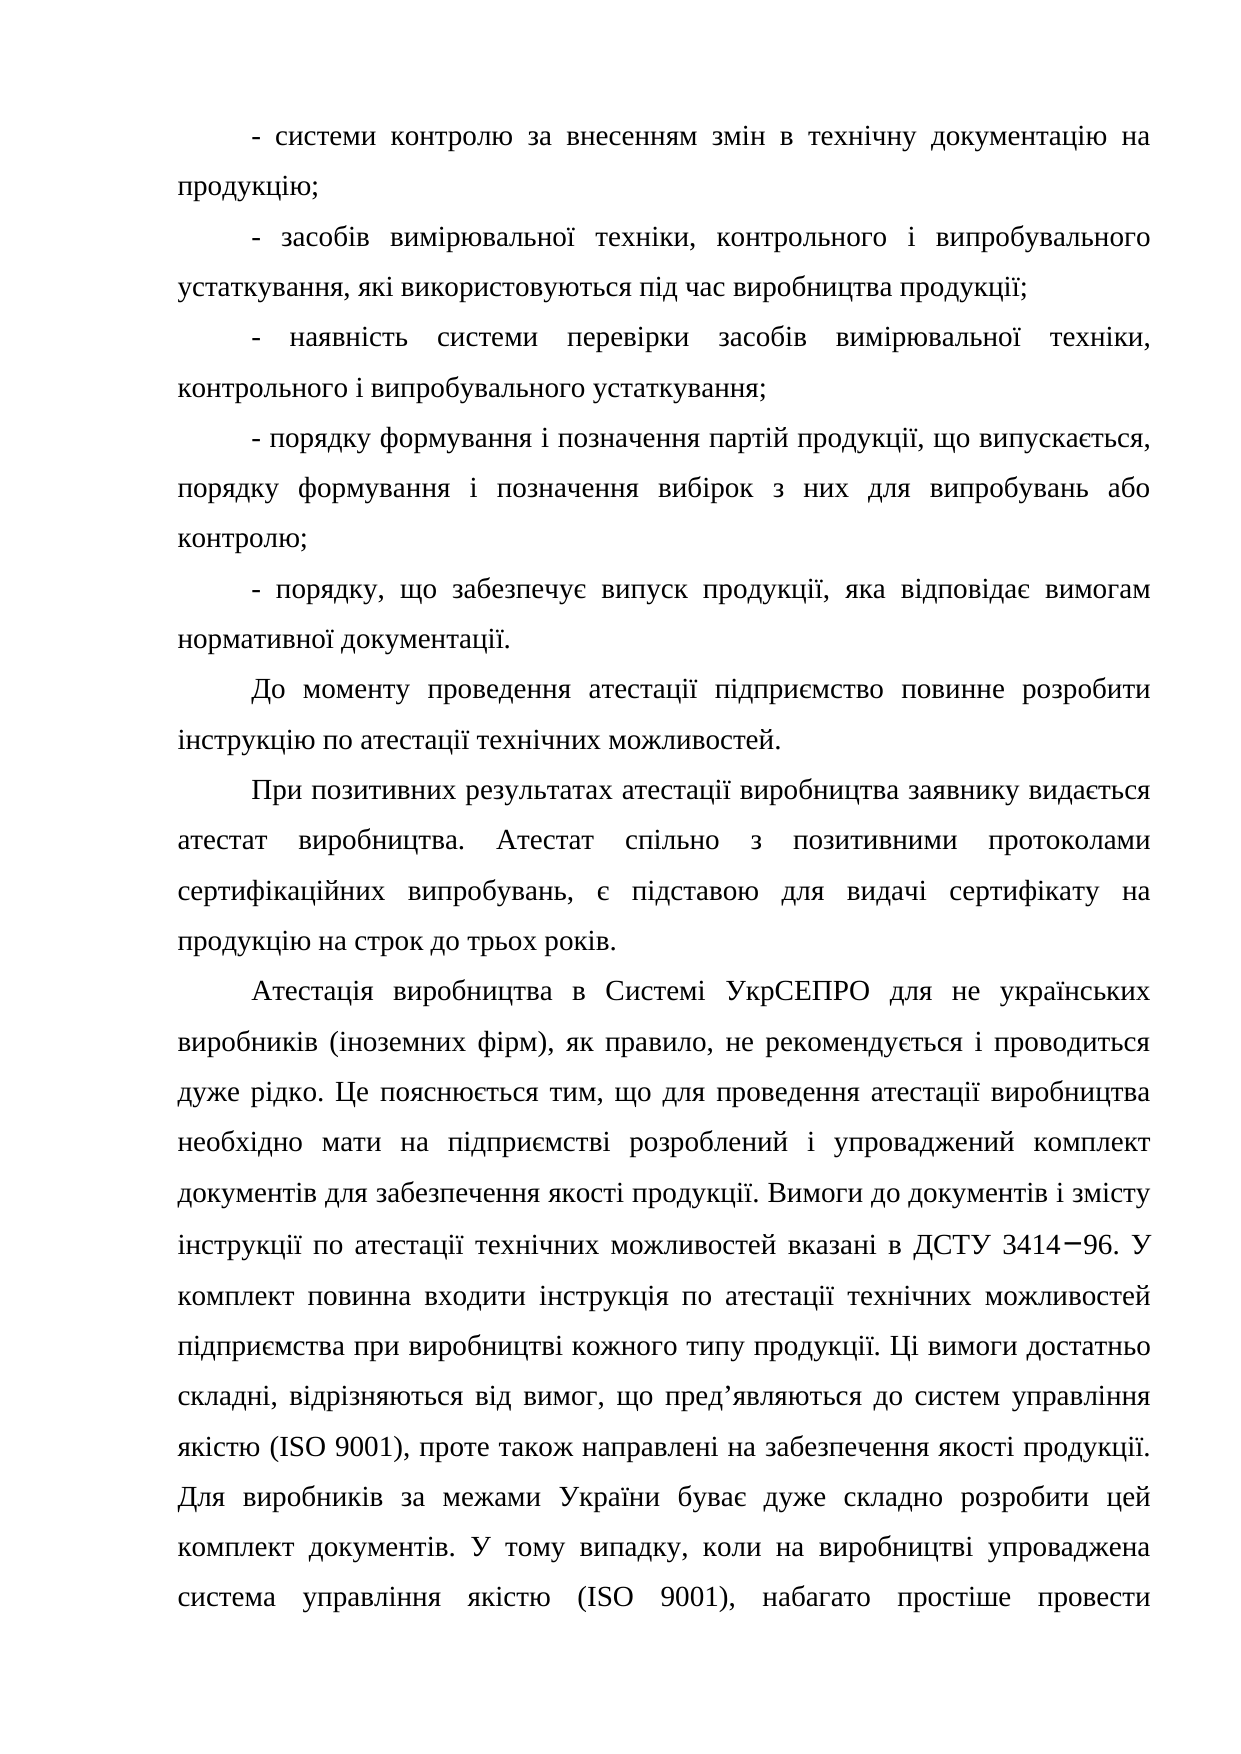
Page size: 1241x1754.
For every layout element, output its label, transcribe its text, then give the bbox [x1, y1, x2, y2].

text - системи контролю за внесенням змін в технічну документацію на продукцію; [177, 118, 1152, 202]
text - засобів вимірювальної техніки, контрольного і випробувального устаткування, які використовуються під час виробництва продукції; [177, 219, 1152, 303]
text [177, 973, 1152, 1613]
text - наявність системи перевірки засобів вимірювальної техніки, контрольного і випробувального устаткування; [177, 319, 1152, 403]
text - порядку формування і позначення партій продукції, що випускається, порядку формування і позначення вибірок з них для випробувань або контролю; [177, 420, 1152, 554]
text - порядку, що забезпечує випуск продукції, яка відповідає вимогам нормативної документації. [177, 571, 1152, 655]
text При позитивних результатах атестації виробництва заявнику видається атестат виробництва. Атестат спільно з позитивними протоколами сертифікаційних випробувань, є підставою для видачі сертифікату на продукцію на строк до трьох років. [177, 772, 1152, 957]
text До моменту проведення атестації підприємство повинне розробити інструкцію по атестації технічних можливостей. [177, 672, 1152, 755]
